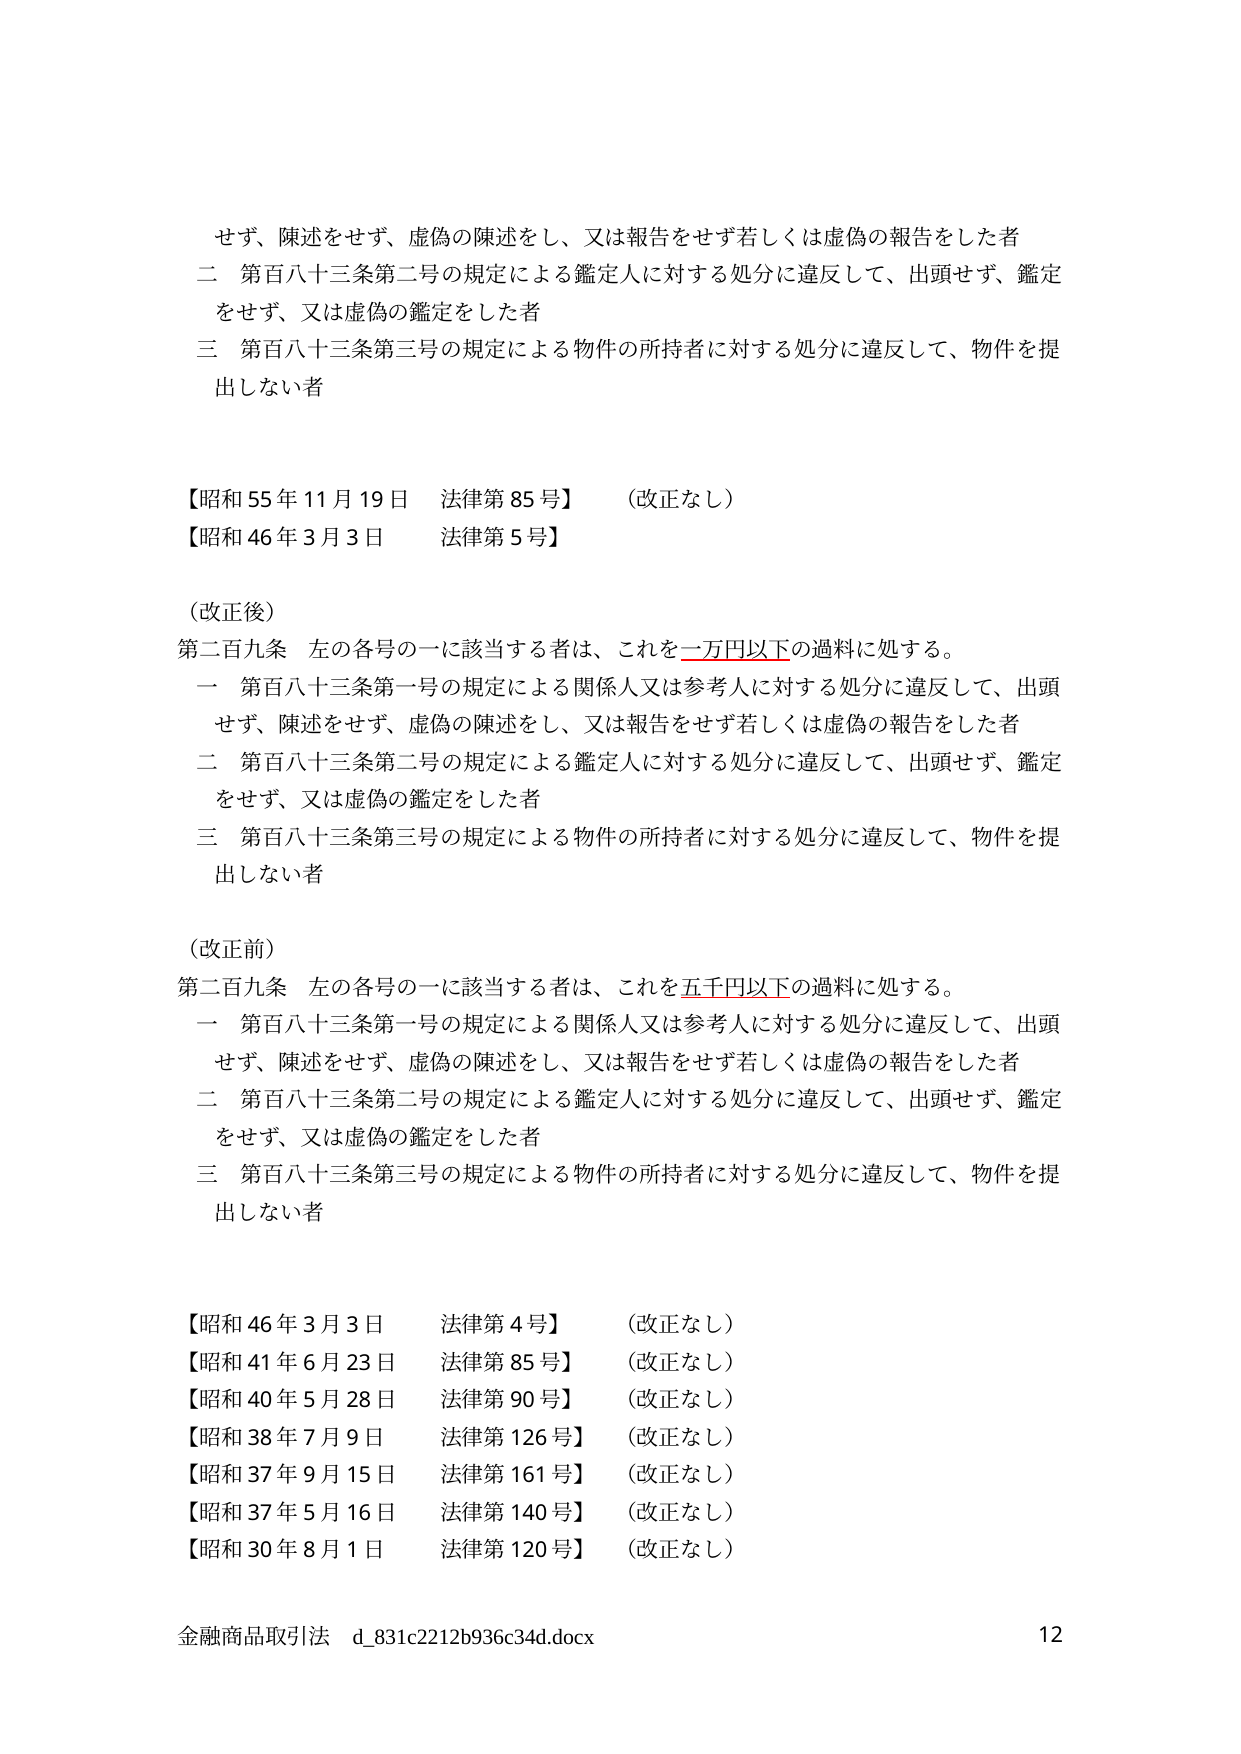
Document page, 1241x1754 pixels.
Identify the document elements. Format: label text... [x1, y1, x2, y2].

text 【昭和46年3月3日 法律第4号】 （改正なし） [177, 1304, 1063, 1342]
text 二 第百八十三条第二号の規定による鑑定人に対する処分に違反して、出頭せず、鑑定をせず、又は虚偽の鑑定をした者 [196, 254, 1063, 329]
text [196, 329, 1063, 404]
text 【昭和46年3月3日 法律第5号】 [177, 517, 1063, 554]
text 第二百九条 左の各号の一に該当する者は、これを五千円以下の過料に処する。 [177, 967, 1063, 1004]
text 二 第百八十三条第二号の規定による鑑定人に対する処分に違反して、出頭せず、鑑定をせず、又は虚偽の鑑定をした者 [196, 742, 1063, 817]
text 一 第百八十三条第一号の規定による関係人又は参考人に対する処分に違反して、出頭せず、陳述をせず、虚偽の陳述をし、又は報告をせず若しくは虚偽の報告をした者 [196, 667, 1063, 742]
text 【昭和37年9月15日 法律第161号】 （改正なし） [177, 1454, 1063, 1492]
text 【昭和40年5月28日 法律第90号】 （改正なし） [177, 1379, 1063, 1417]
text 【昭和38年7月9日 法律第126号】 （改正なし） [177, 1417, 1063, 1454]
text 三 第百八十三条第三号の規定による物件の所持者に対する処分に違反して、物件を提出しない者 [196, 1154, 1063, 1229]
text （改正前） [177, 929, 1063, 967]
text （改正後） [177, 592, 1063, 629]
text 二 第百八十三条第二号の規定による鑑定人に対する処分に違反して、出頭せず、鑑定をせず、又は虚偽の鑑定をした者 [196, 1079, 1063, 1154]
text 【昭和55年11月19日 法律第85号】 （改正なし） [177, 479, 1063, 517]
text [196, 217, 1063, 254]
text 【昭和41年6月23日 法律第85号】 （改正なし） [177, 1342, 1063, 1379]
text 【昭和30年8月1日 法律第120号】 （改正なし） [177, 1529, 1063, 1567]
text 三 第百八十三条第三号の規定による物件の所持者に対する処分に違反して、物件を提出しない者 [196, 817, 1063, 892]
text 【昭和37年5月16日 法律第140号】 （改正なし） [177, 1492, 1063, 1529]
text 一 第百八十三条第一号の規定による関係人又は参考人に対する処分に違反して、出頭せず、陳述をせず、虚偽の陳述をし、又は報告をせず若しくは虚偽の報告をした者 [196, 1004, 1063, 1079]
text 第二百九条 左の各号の一に該当する者は、これを一万円以下の過料に処する。 [177, 629, 1063, 667]
